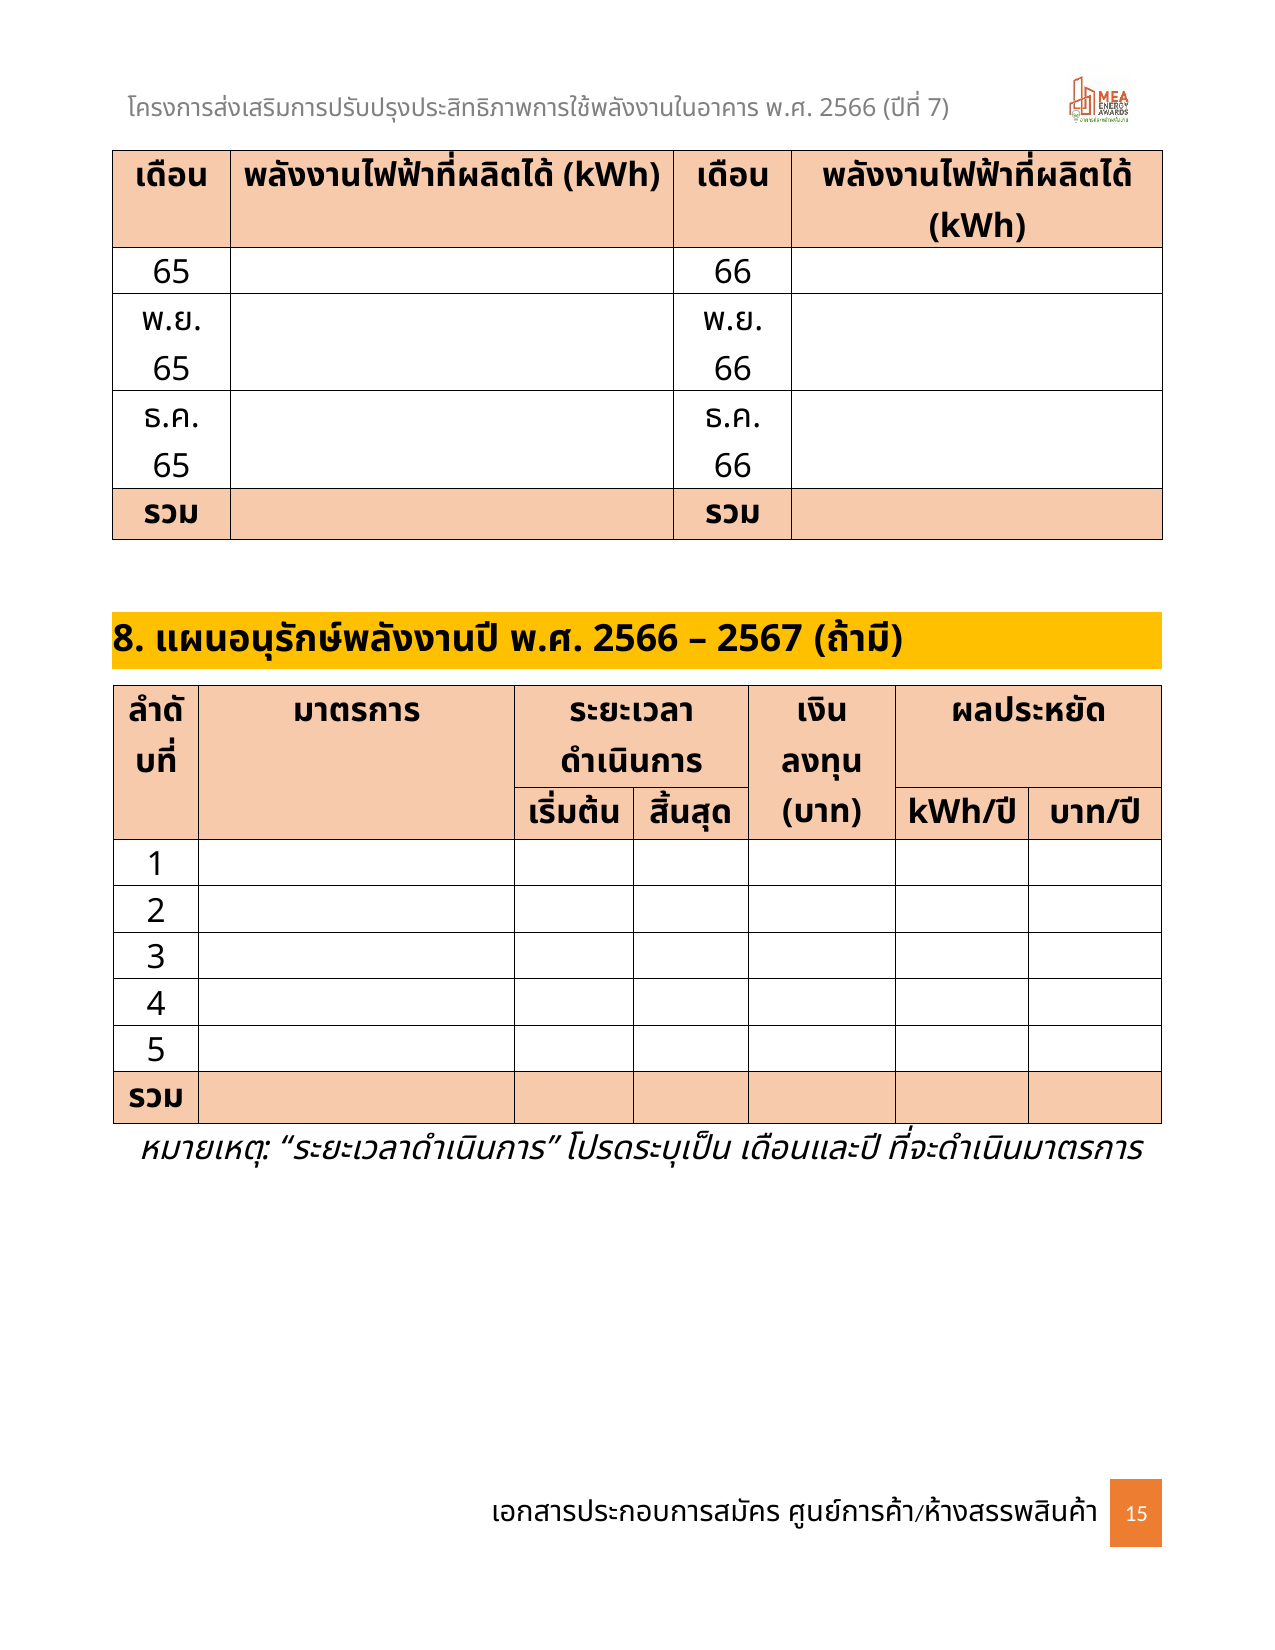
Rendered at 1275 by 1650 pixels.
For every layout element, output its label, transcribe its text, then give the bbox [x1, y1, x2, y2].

table_cell [1029, 979, 1161, 1025]
text 8. แผนอนุรักษ์พลังงานปี พ.ศ. 2566 – 2567 (ถ้ามี) [112, 612, 1162, 669]
table_cell รวม [114, 1072, 198, 1123]
table_cell [634, 886, 748, 932]
table_cell บาท/ปี [1029, 788, 1161, 839]
table_header ลำดับที่ [114, 686, 198, 839]
table_cell เริ่มต้น [515, 788, 633, 839]
table_cell 3 [114, 933, 198, 978]
table_cell [231, 489, 673, 539]
table_cell kWh/ปี [896, 788, 1028, 839]
table_cell 2 [114, 886, 198, 932]
table_cell [199, 1026, 514, 1071]
table_cell [792, 248, 1162, 293]
table_cell [634, 979, 748, 1025]
table_header มาตรการ [199, 686, 514, 839]
table_cell พ.ย. 66 [674, 294, 791, 390]
table_header ระยะเวลาดำเนินการ [515, 686, 748, 787]
table_cell [896, 1072, 1028, 1123]
table_header ผลประหยัด [896, 686, 1161, 787]
table_cell [1029, 1072, 1161, 1123]
table_header เดือน [113, 151, 230, 247]
table_cell 4 [114, 979, 198, 1025]
table_cell [1029, 933, 1161, 978]
table_cell ต.ค. 65 [113, 248, 230, 293]
table_cell [749, 1026, 895, 1071]
table_cell [231, 294, 673, 390]
table_cell [896, 933, 1028, 978]
table_cell [515, 979, 633, 1025]
table_cell [749, 886, 895, 932]
table_cell [1029, 840, 1161, 885]
table_cell [231, 391, 673, 487]
table_cell รวม [113, 489, 230, 539]
table_cell [199, 840, 514, 885]
table_cell [515, 933, 633, 978]
table_cell [749, 840, 895, 885]
table_cell [634, 840, 748, 885]
table_cell [1029, 886, 1161, 932]
table_header พลังงานไฟฟ้าที่ผลิตได้ (kWh) [231, 151, 673, 247]
table_cell พ.ย. 65 [113, 294, 230, 390]
table_header พลังงานไฟฟ้าที่ผลิตได้ (kWh) [792, 151, 1162, 247]
table_cell [634, 1072, 748, 1123]
table_cell [515, 1072, 633, 1123]
table_header เงินลงทุน (บาท) [749, 686, 895, 839]
table_header เดือน [674, 151, 791, 247]
table_cell 1 [114, 840, 198, 885]
table_cell [515, 886, 633, 932]
table_cell รวม [674, 489, 791, 539]
table_cell [634, 1026, 748, 1071]
table_cell [199, 979, 514, 1025]
table_cell สิ้นสุด [634, 788, 748, 839]
table_cell [792, 489, 1162, 539]
table_cell [634, 933, 748, 978]
table_cell [792, 391, 1162, 487]
table_cell [896, 886, 1028, 932]
table_cell [896, 979, 1028, 1025]
table_cell [792, 294, 1162, 390]
table_cell ต.ค. 66 [674, 248, 791, 293]
table_cell [231, 248, 673, 293]
table_cell 5 [114, 1026, 198, 1071]
table_cell [199, 933, 514, 978]
table_cell [896, 1026, 1028, 1071]
text หมายเหตุ: “ระยะเวลาดำเนินการ” โปรดระบุเป็น เดือนและปี ที่จะดำเนินมาตรการ [112, 1124, 1162, 1174]
table_cell [749, 979, 895, 1025]
table_cell ธ.ค. 66 [674, 391, 791, 487]
picture [1067, 74, 1131, 125]
table_cell [515, 840, 633, 885]
table_cell ธ.ค. 65 [113, 391, 230, 487]
table_cell [1029, 1026, 1161, 1071]
table_cell [515, 1026, 633, 1071]
table_cell [749, 933, 895, 978]
table_cell [199, 1072, 514, 1123]
table_cell [896, 840, 1028, 885]
table_cell [199, 886, 514, 932]
table_cell [749, 1072, 895, 1123]
